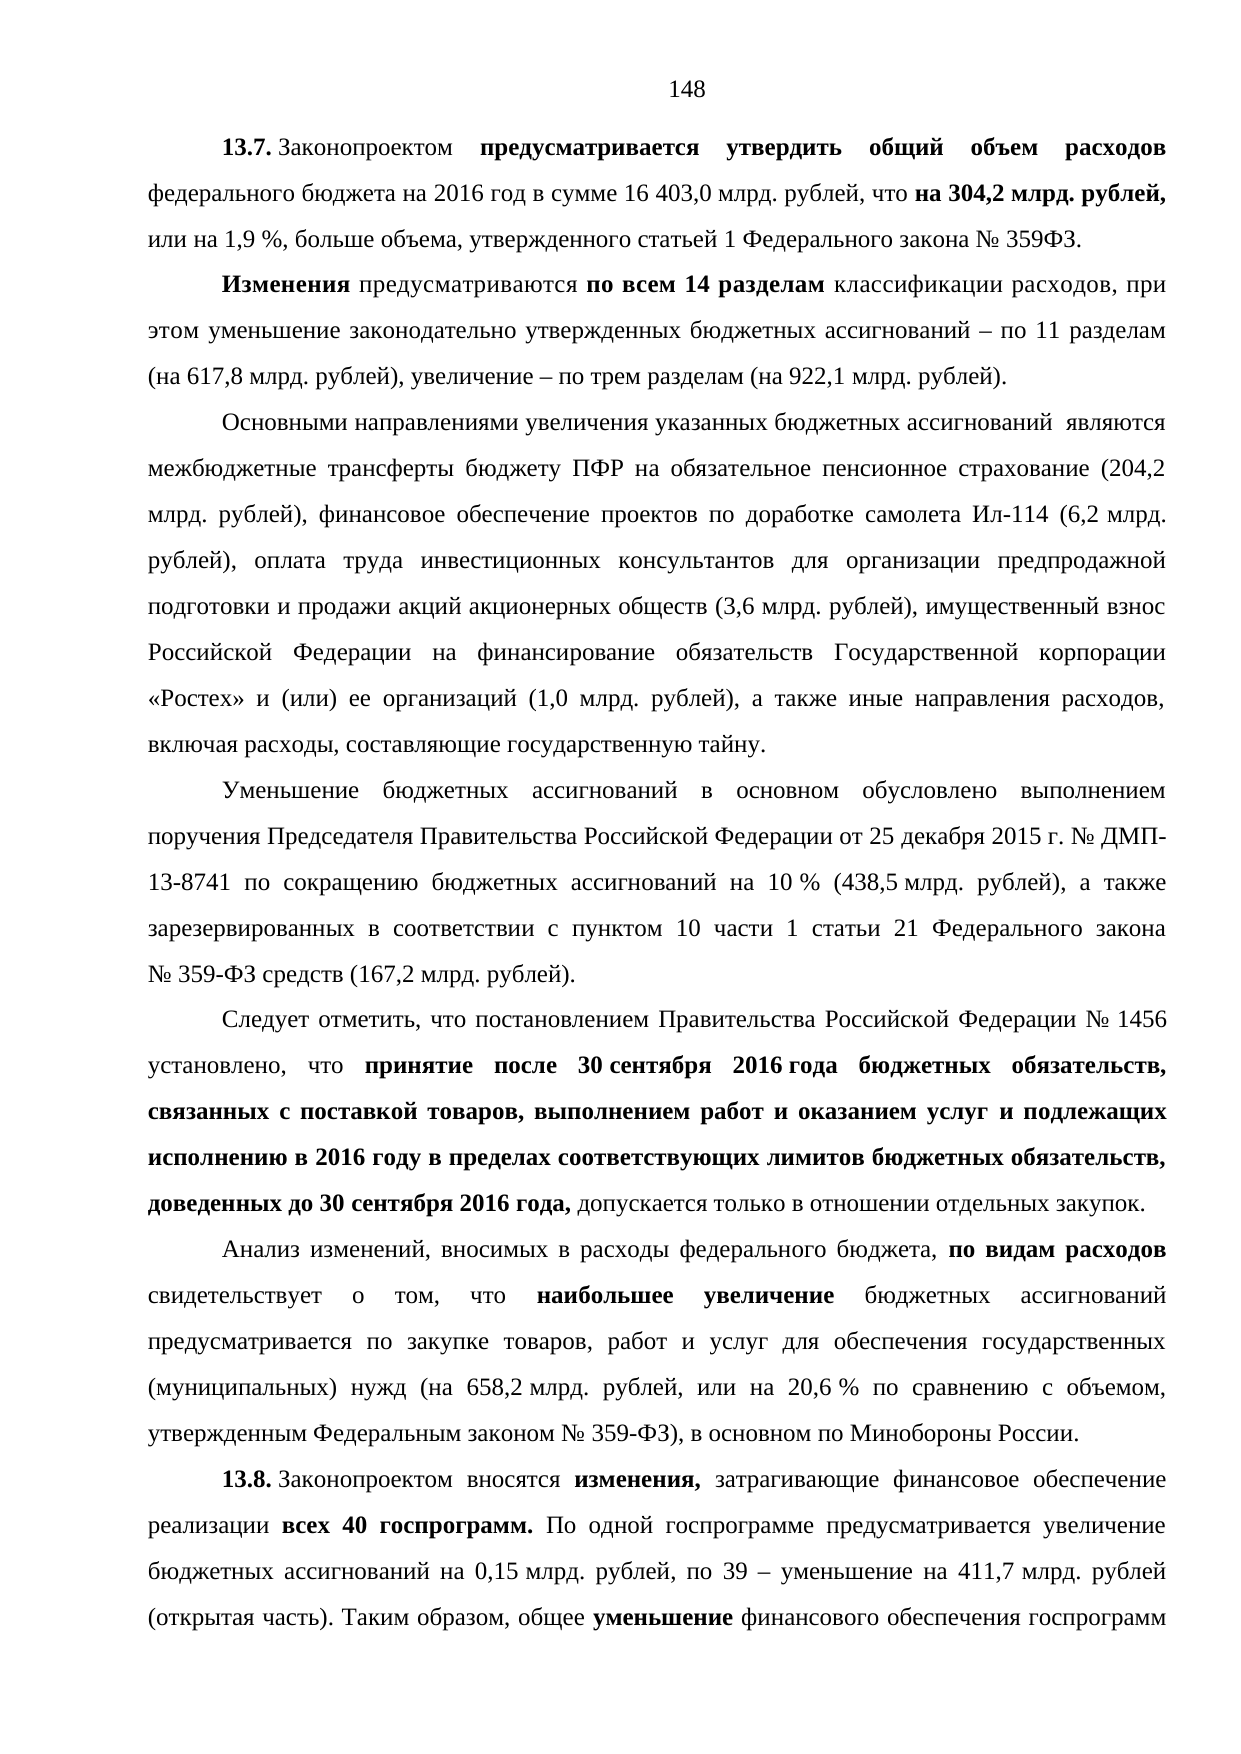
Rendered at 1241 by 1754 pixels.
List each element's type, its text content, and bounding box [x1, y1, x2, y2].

text 13.7. Законопроектом предусматривается утвердить общий объем расходов федерального бюджета на 2016 год в сумме 16 403,0 млрд. рублей, что на 304,2 млрд. рублей, или на 1,9 %, больше объема, утвержденного статьей 1 Федерального закона № 359­ФЗ. [148, 132, 1167, 252]
text Основными направлениями увеличения указанных бюджетных ассигнований являются межбюджетные трансферты бюджету ПФР на обязательное пенсионное страхование (204,2 млрд. рублей), финансовое обеспечение проектов по доработке самолета Ил-114 (6,2 млрд. рублей), оплата труда инвестиционных консультантов для организации предпродажной подготовки и продажи акций акционерных обществ (3,6 млрд. рублей), имущественный взнос Российской Федерации на финансирование обязательств Государственной корпорации «Ростех» и (или) ее организаций (1,0 млрд. рублей), а также иные направления расходов, включая расходы, составляющие государственную тайну. [148, 407, 1167, 758]
text Изменения предусматриваются по всем 14 разделам классификации расходов, при этом уменьшение законодательно утвержденных бюджетных ассигнований – по 11 разделам (на 617,8 млрд. рублей), увеличение – по трем разделам (на 922,1 млрд. рублей). [148, 269, 1167, 390]
text Следует отметить, что постановлением Правительства Российской Федерации № 1456 установлено, что принятие после 30 сентября 2016 года бюджетных обязательств, связанных с поставкой товаров, выполнением работ и оказанием услуг и подлежащих исполнению в 2016 году в пределах соответствующих лимитов бюджетных обязательств, доведенных до 30 сентября 2016 года, допускается только в отношении отдельных закупок. [148, 1004, 1167, 1217]
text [148, 1464, 1167, 1631]
text Уменьшение бюджетных ассигнований в основном обусловлено выполнением поручения Председателя Правительства Российской Федерации от 25 декабря 2015 г. № ДМ­П-13-8741 по сокращению бюджетных ассигнований на 10 % (438,5 млрд. рублей), а также зарезервированных в соответствии с пунктом 10 части 1 статьи 21 Федерального закона № 359-ФЗ средств (167,2 млрд. рублей). [148, 775, 1167, 987]
text Анализ изменений, вносимых в расходы федерального бюджета, по видам расходов свидетельствует о том, что наибольшее увеличение бюджетных ассигнований предусматривается по закупке товаров, работ и услуг для обеспечения государственных (муниципальных) нужд (на 658,2 млрд. рублей, или на 20,6 % по сравнению с объемом, утвержденным Федеральным законом № 359-ФЗ), в основном по Минобороны России. [148, 1234, 1167, 1447]
